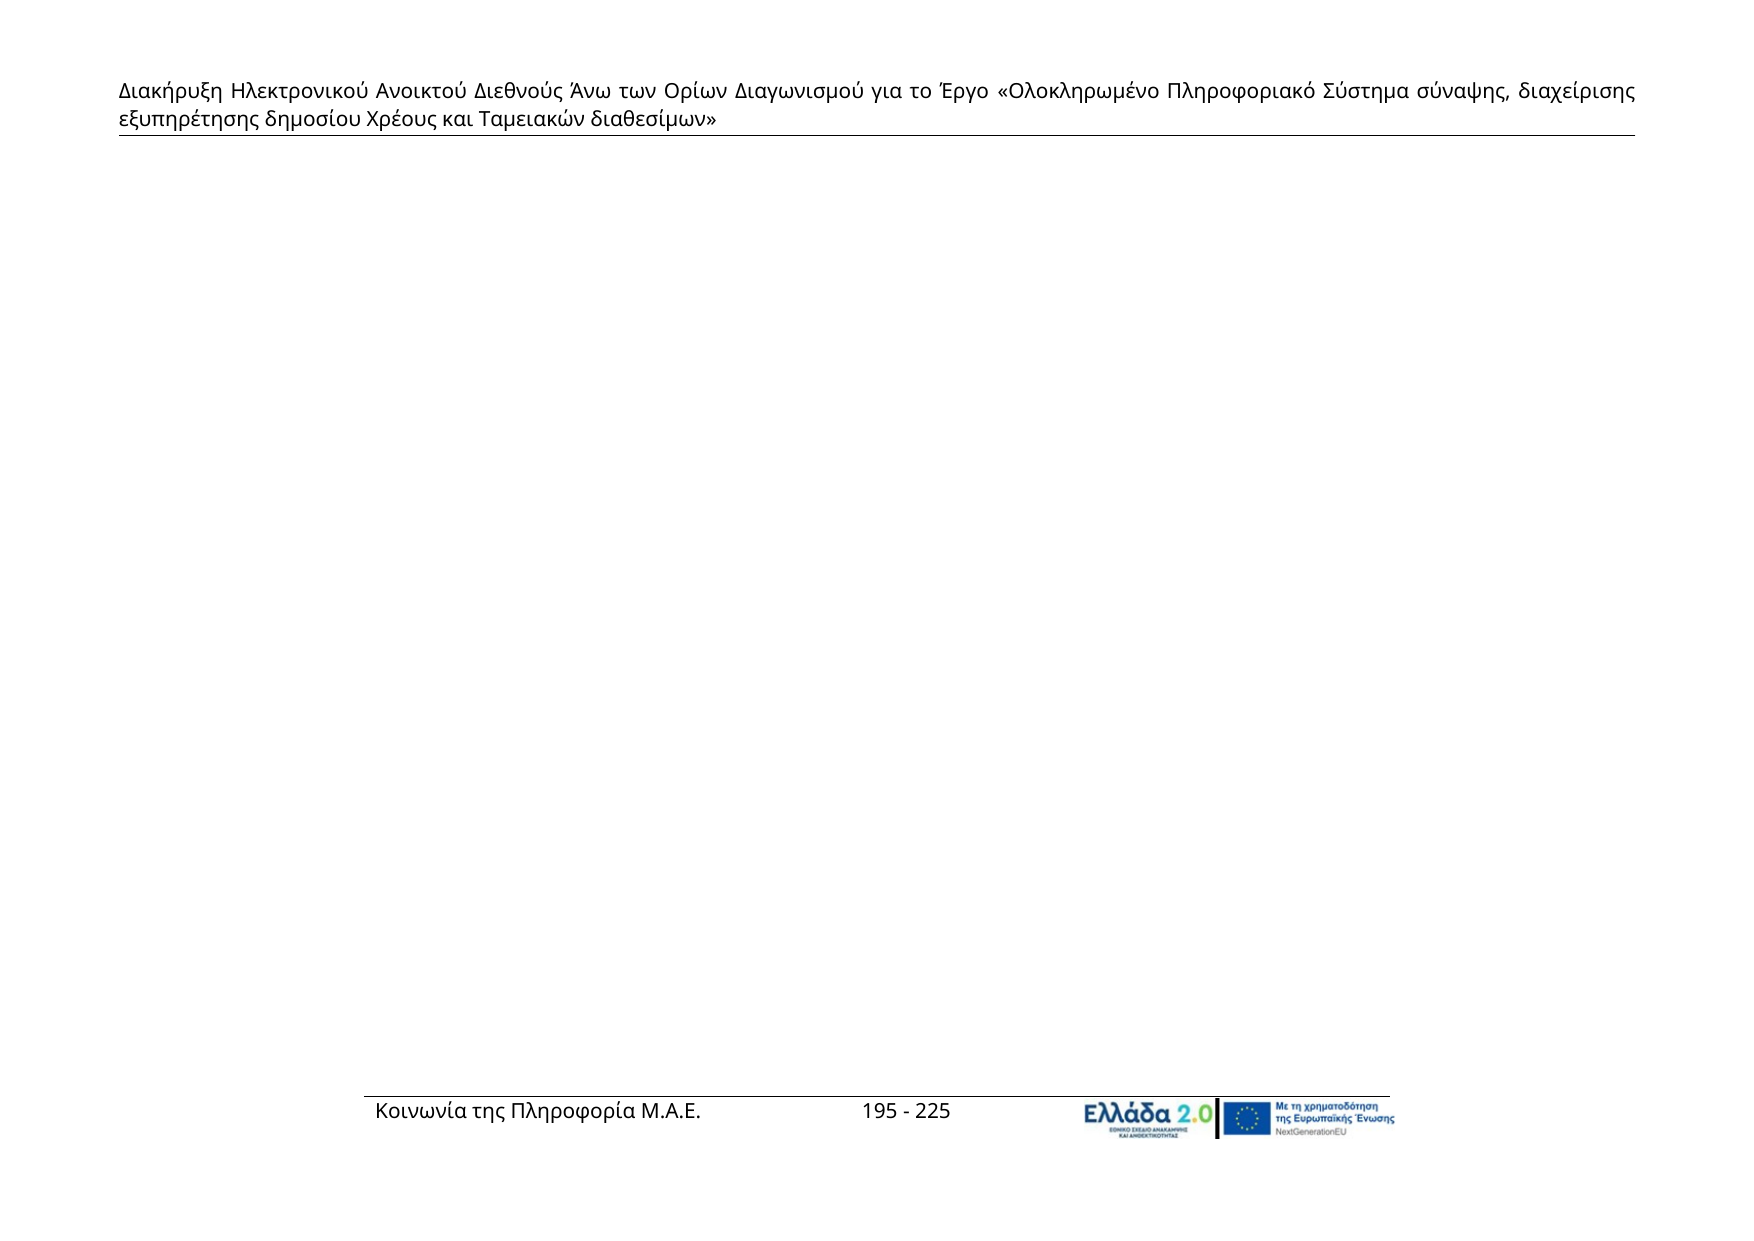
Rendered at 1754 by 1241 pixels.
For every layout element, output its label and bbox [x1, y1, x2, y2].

picture [1083, 1098, 1400, 1139]
